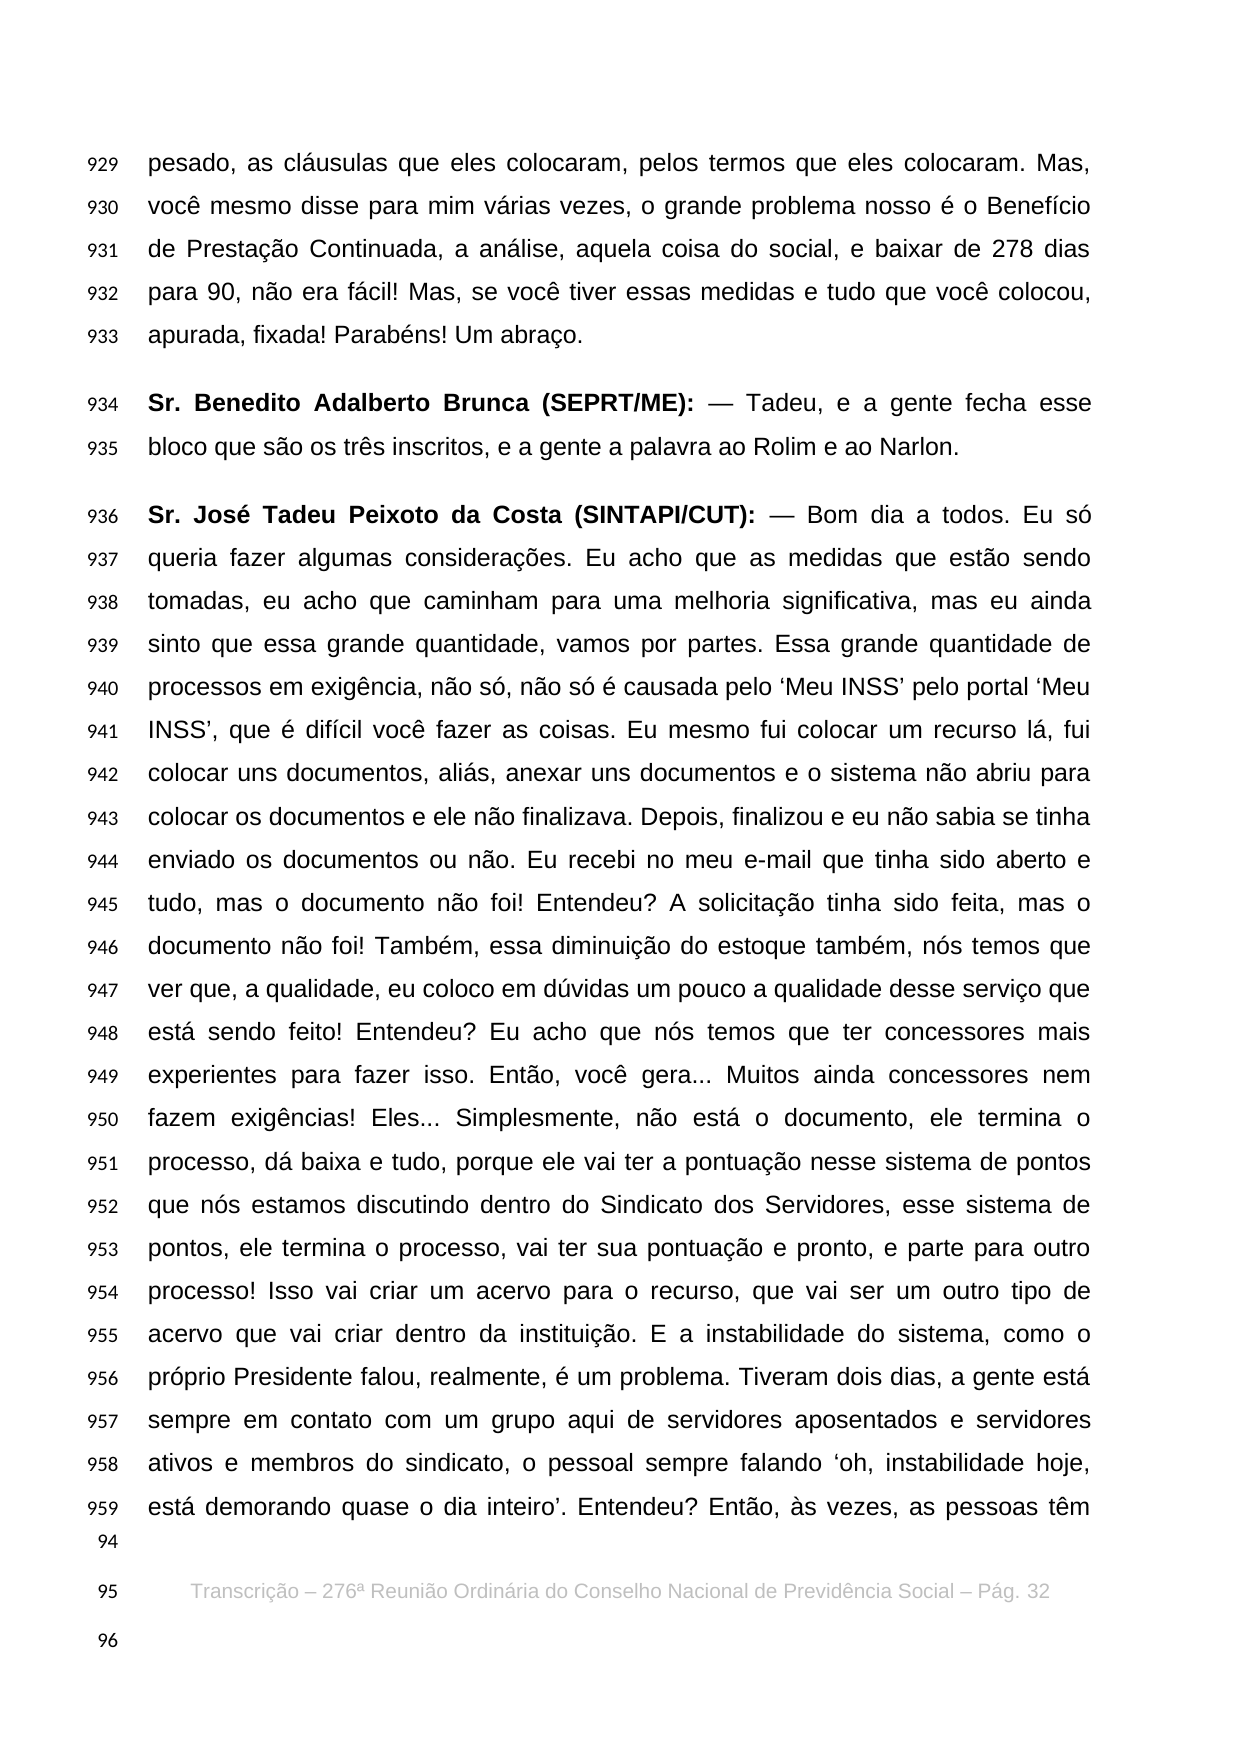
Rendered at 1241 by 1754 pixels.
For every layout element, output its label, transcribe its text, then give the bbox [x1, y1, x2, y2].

text Sr. Benedito Adalberto Brunca (SEPRT/ME): — Tadeu, e a gente fecha esse bloco que são os três inscritos, e a gente a palavra ao Rolim e ao Narlon. [148, 388, 1092, 460]
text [148, 148, 1092, 349]
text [148, 499, 1092, 1520]
